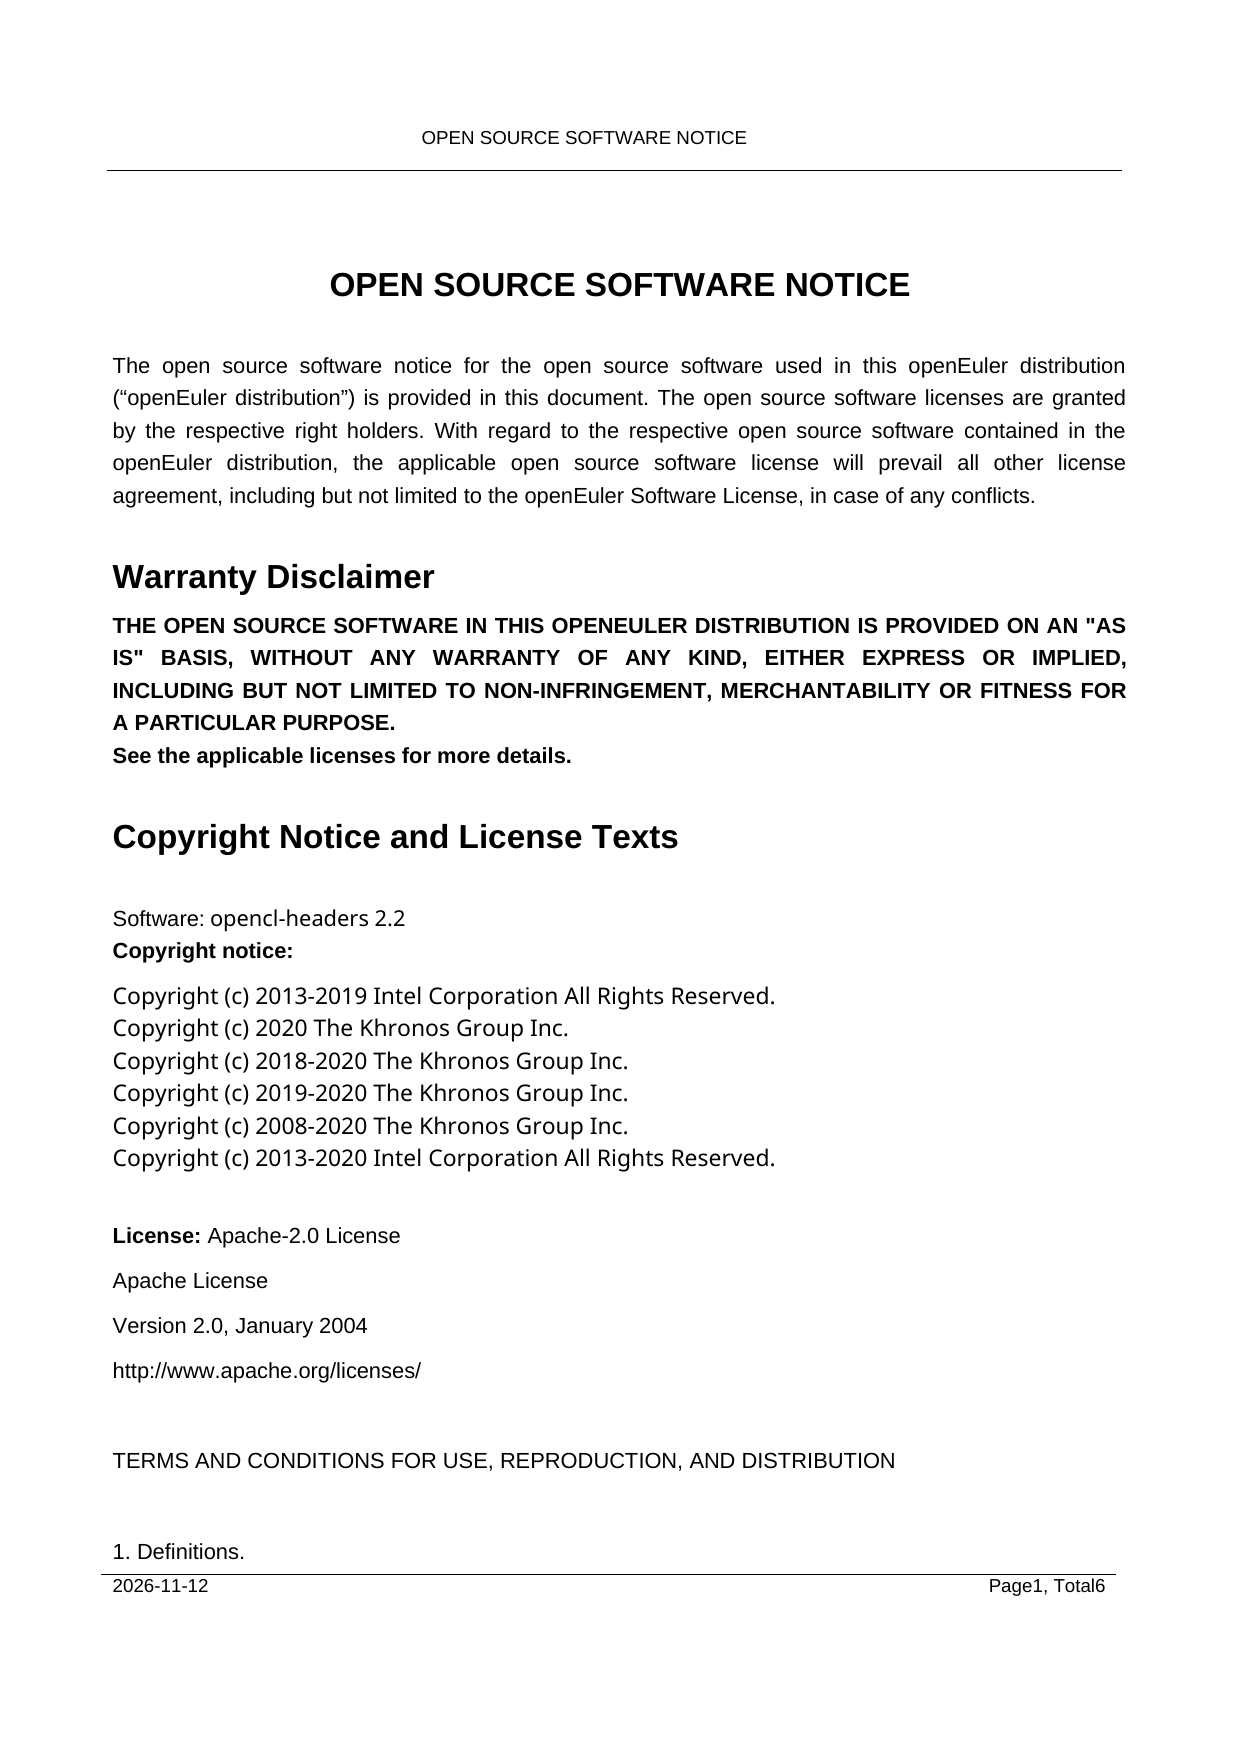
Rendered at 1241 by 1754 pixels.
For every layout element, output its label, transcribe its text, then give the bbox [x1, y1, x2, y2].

text THE OPEN SOURCE SOFTWARE IN THIS OPENEULER DISTRIBUTION IS PROVIDED ON AN "AS IS" BASIS, WITHOUT ANY WARRANTY OF ANY KIND, EITHER EXPRESS OR IMPLIED, INCLUDING BUT NOT LIMITED TO NON-INFRINGEMENT, MERCHANTABILITY OR FITNESS FOR A PARTICULAR PURPOSE. See the applicable licenses for more details. [112, 609, 1128, 771]
text Copyright Notice and License Texts [112, 804, 1128, 869]
text 1. Definitions. [112, 1535, 1128, 1567]
text The open source software notice for the open source software used in this openEuler distribution (“openEuler distribution”) is provided in this document. The open source software licenses are granted by the respective right holders. With regard to the respective open source software contained in the openEuler distribution, the applicable open source software license will prevail all other license agreement, including but not limited to the openEuler Software License, in case of any conflicts. [112, 349, 1128, 511]
text Copyright (c) 2008-2020 The Khronos Group Inc. [112, 1109, 1128, 1142]
text Copyright (c) 2020 The Khronos Group Inc. [112, 1012, 1128, 1044]
text TERMS AND CONDITIONS FOR USE, REPRODUCTION, AND DISTRIBUTION [112, 1445, 1128, 1477]
text Copyright (c) 2013-2019 Intel Corporation All Rights Reserved. [112, 979, 1128, 1012]
text Warranty Disclaimer [112, 544, 1128, 609]
text Software: opencl-headers 2.2 [112, 901, 1128, 934]
text Version 2.0, January 2004 [112, 1309, 1128, 1342]
text Copyright (c) 2013-2020 Intel Corporation All Rights Reserved. [112, 1142, 1128, 1174]
text License: Apache-2.0 License [112, 1219, 1128, 1252]
text Copyright (c) 2018-2020 The Khronos Group Inc. [112, 1044, 1128, 1077]
text http://www.apache.org/licenses/ [112, 1354, 1128, 1387]
text Copyright (c) 2019-2020 The Khronos Group Inc. [112, 1077, 1128, 1109]
text Copyright notice: [112, 934, 1128, 966]
text OPEN SOURCE SOFTWARE NOTICE [112, 251, 1128, 316]
text Apache License [112, 1264, 1128, 1297]
